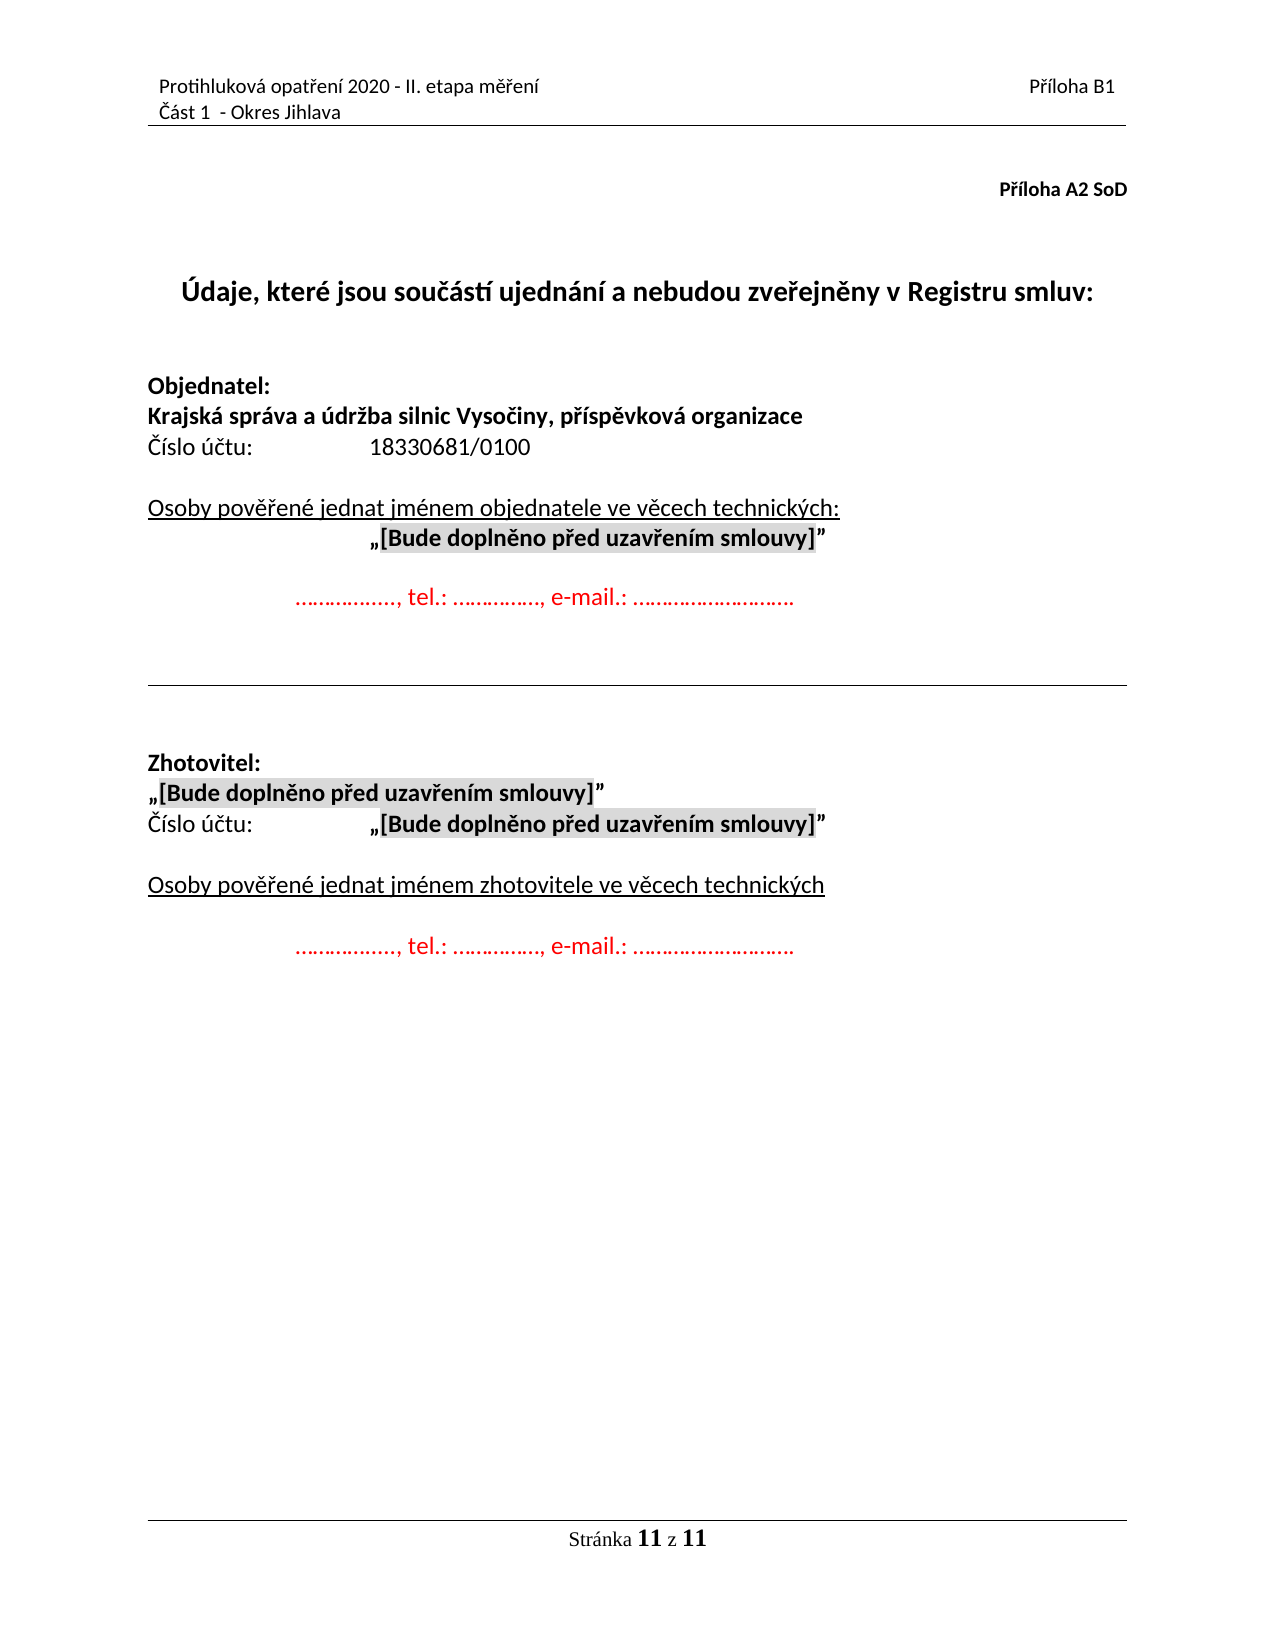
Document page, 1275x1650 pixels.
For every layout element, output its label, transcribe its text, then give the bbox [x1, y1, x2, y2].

text Číslo účtu: „[Bude doplněno před uzavřením smlouvy]” [148, 808, 380, 838]
text „[Bude doplněno před uzavřením smlouvy]” [148, 777, 1127, 808]
text Zhotovitel: [148, 747, 1127, 777]
text Osoby pověřené jednat jménem zhotovitele ve věcech technických [148, 869, 1127, 899]
text Údaje, které jsou součástí ujednání a nebudou zveřejněny v Registru smluv: [148, 273, 1127, 309]
text Číslo účtu: 18330681/0100 [148, 431, 1127, 462]
text Číslo účtu: „[Bude doplněno před uzavřením smlouvy]” [816, 808, 1127, 838]
text Příloha A2 SoD [148, 177, 1127, 202]
text Objednatel: [148, 370, 1127, 401]
text Osoby pověřené jednat jménem objednatele ve věcech technických: [148, 492, 1127, 523]
text „[Bude doplněno před uzavřením smlouvy]” [148, 523, 380, 553]
text Krajská správa a údržba silnic Vysočiny, příspěvková organizace [148, 401, 1127, 431]
text „[Bude doplněno před uzavřením smlouvy]” [816, 523, 1127, 553]
text …………....., tel.: ……………, e-mail.: ………………………. [295, 581, 1127, 612]
text …………....., tel.: ……………, e-mail.: ………………………. [295, 930, 1127, 961]
